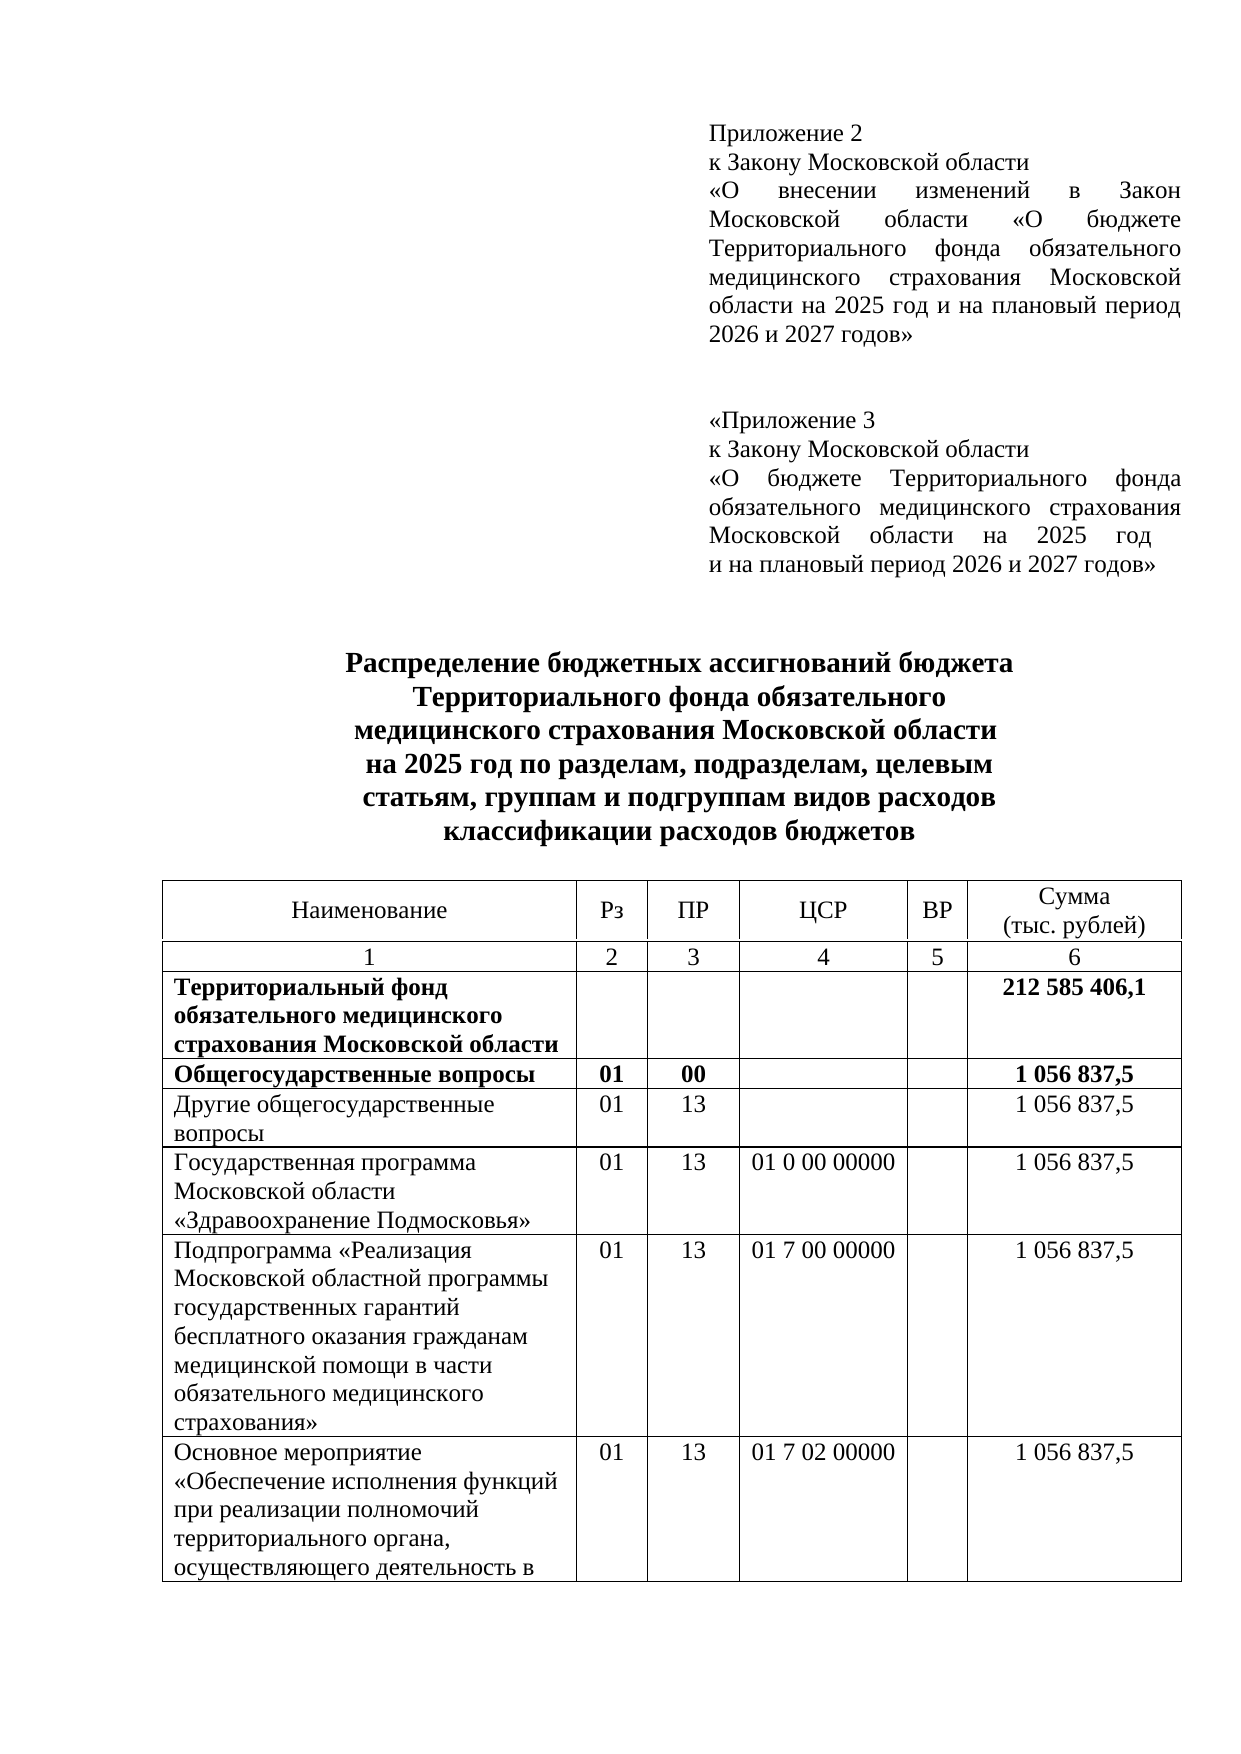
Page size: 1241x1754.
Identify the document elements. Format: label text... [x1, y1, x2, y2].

table_cell 1 056 837,5 [968, 1148, 1181, 1234]
text «О бюджете Территориального фонда обязательного медицинского страхования Московской области на 2025 год и на плановый период 2026 и 2027 годов» [709, 463, 1181, 578]
table_cell 1 056 837,5 [968, 1235, 1181, 1436]
table_cell 01 [577, 1059, 647, 1088]
table_cell [908, 1059, 967, 1088]
table_cell 13 [648, 1235, 739, 1436]
table_cell Государственная программа Московской области «Здравоохранение Подмосковья» [163, 1148, 576, 1234]
table_cell 01 [577, 1235, 647, 1436]
table_header 4 [740, 942, 907, 971]
table_cell 01 [577, 1089, 647, 1146]
table_cell [740, 1089, 907, 1146]
text Приложение 2 [709, 118, 1181, 147]
table_cell [908, 1437, 967, 1581]
table_header 1 [163, 942, 576, 971]
table_cell Подпрограмма «Реализация Московской областной программы государственных гарантий бесплатного оказания гражданам медицинской помощи в части обязательного медицинского страхования» [163, 1235, 576, 1436]
table_cell 1 056 837,5 [968, 1089, 1181, 1146]
table_header 3 [648, 942, 739, 971]
table_cell 13 [648, 1148, 739, 1234]
table_cell Другие общегосударственные вопросы [163, 1089, 576, 1146]
table_header Рз [577, 881, 647, 938]
text «Приложение 3 [709, 406, 1196, 434]
table_cell 01 [577, 1437, 647, 1581]
table_cell 13 [648, 1437, 739, 1581]
table_cell [908, 1089, 967, 1146]
table_cell [740, 972, 907, 1058]
table_cell 00 [648, 1059, 739, 1088]
table_cell 1 056 837,5 [968, 1437, 1181, 1581]
table_header ВР [908, 881, 967, 938]
table_cell 01 [577, 1148, 647, 1234]
table_cell [740, 1059, 907, 1088]
table_cell 01 7 00 00000 [740, 1235, 907, 1436]
table_header Сумма (тыс. рублей) [968, 881, 1181, 938]
table_cell Общегосударственные вопросы [163, 1059, 576, 1088]
table_cell 1 056 837,5 [968, 1059, 1181, 1088]
text к Закону Московской области [709, 147, 1181, 176]
text к Закону Московской области [709, 434, 1196, 463]
table_header ПР [648, 881, 739, 938]
table_header 2 [577, 942, 647, 971]
table_header Наименование [163, 881, 576, 938]
table_cell [648, 972, 739, 1058]
table_cell 01 0 00 00000 [740, 1148, 907, 1234]
text «О внесении изменений в Закон Московской области «О бюджете Территориального фонда обязательного медицинского страхования Московской области на 2025 год и на плановый период 2026 и 2027 годов» [709, 176, 1181, 348]
table_cell 01 7 02 00000 [740, 1437, 907, 1581]
table_cell 13 [648, 1089, 739, 1146]
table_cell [163, 1437, 576, 1581]
table_cell 212 585 406,1 [968, 972, 1181, 1058]
table_cell [577, 972, 647, 1058]
table_header 5 [908, 942, 967, 971]
table_cell [908, 972, 967, 1058]
table_header 6 [968, 942, 1181, 971]
table_cell Территориальный фонд обязательного медицинского страхования Московской области [163, 972, 576, 1058]
table_cell [908, 1148, 967, 1234]
table_header ЦСР [740, 881, 907, 938]
text Распределение бюджетных ассигнований бюджета Территориального фонда обязательного медицинского страхования Московской области на 2025 год по разделам, подразделам, целевым статьям, группам и подгруппам видов расходов классификации расходов бюджетов [325, 645, 1033, 846]
table_cell [908, 1235, 967, 1436]
